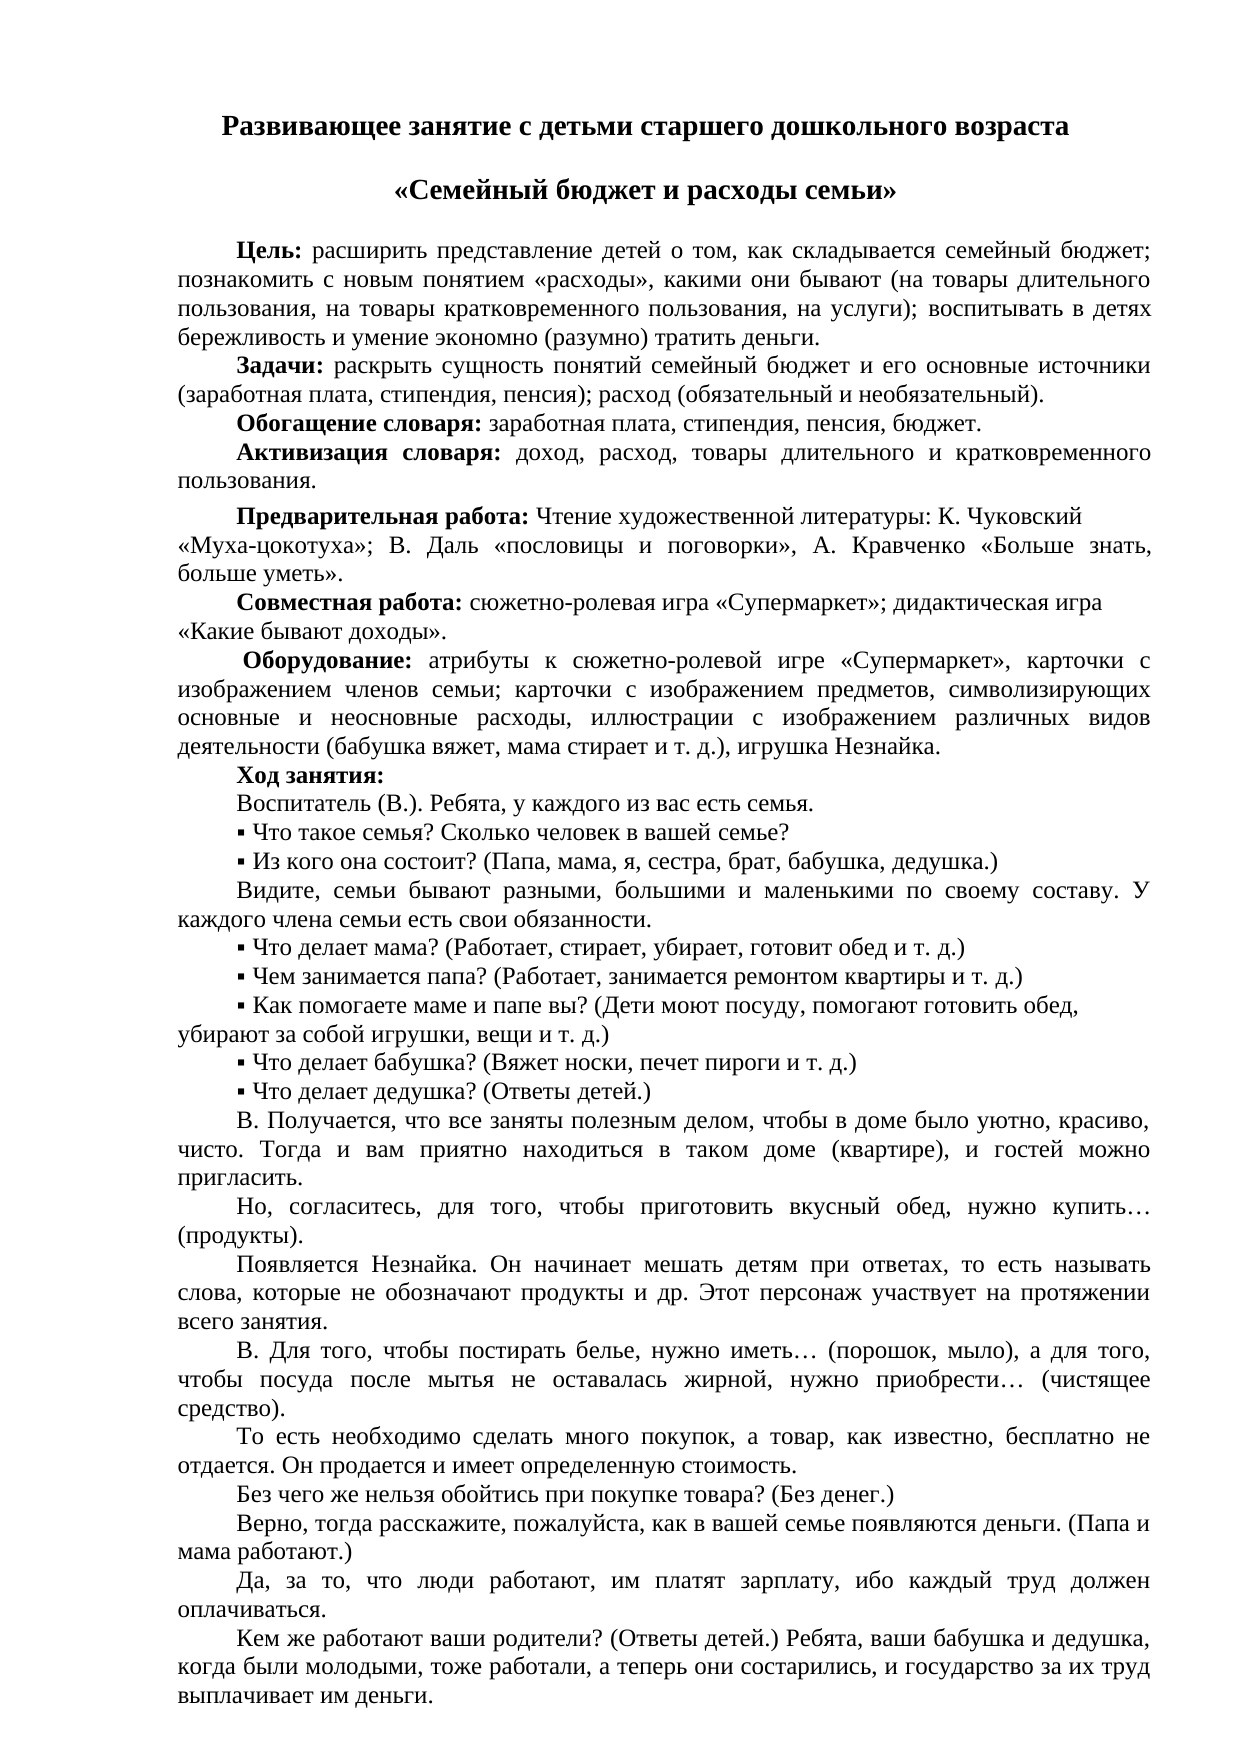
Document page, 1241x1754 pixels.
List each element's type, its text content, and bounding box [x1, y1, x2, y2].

text Оборудование: атрибуты к сюжетно-ролевой игре «Супермаркет», карточки с изображением членов семьи; карточки с изображением предметов, символизирующих основные и неосновные расходы, иллюстрации с изображением различных видов деятельности (бабушка вяжет, мама стирает и т. д.), игрушка Незнайка. [177, 645, 1152, 760]
text Совместная работа: сюжетно-ролевая игра «Супермаркет»; дидактическая игра [236, 587, 1188, 616]
text «Муха-цокотуха»; В. Даль «пословицы и поговорки», А. Кравченко «Больше знать, больше уметь». [177, 530, 1152, 587]
list Чем занимается папа? (Работает, занимается ремонтом квартиры и т. д.) [236, 961, 1188, 990]
text Цель: расширить представление детей о том, как складывается семейный бюджет; познакомить с новым понятием «расходы», какими они бывают (на товары длительного пользования, на товары кратковременного пользования, на услуги); воспитывать в детях бережливость и умение экономно (разумно) тратить деньги. [177, 235, 1152, 350]
text Активизация словаря: доход, расход, товары длительного и кратковременного пользования. [177, 437, 1152, 494]
text Да, за то, что люди работают, им платят зарплату, ибо каждый труд должен оплачиваться. [177, 1565, 1151, 1623]
text «Какие бывают доходы». [177, 616, 1188, 645]
list Как помогаете маме и папе вы? (Дети моют посуду, помогают готовить обед, убирают за собой игрушки, вещи и т. д.) [177, 990, 1151, 1047]
list Что делает мама? (Работает, стирает, убирает, готовит обед и т. д.) [236, 932, 1188, 961]
text Задачи: раскрыть сущность понятий семейный бюджет и его основные источники (заработная плата, стипендия, пенсия); расход (обязательный и необязательный). [177, 350, 1151, 408]
text В. Получается, что все заняты полезным делом, чтобы в доме было уютно, красиво, чисто. Тогда и вам приятно находиться в таком доме (квартире), и гостей можно пригласить. [177, 1105, 1151, 1191]
list Из кого она состоит? (Папа, мама, я, сестра, брат, бабушка, дедушка.) [236, 846, 1188, 875]
list Что такое семья? Сколько человек в вашей семье? [236, 817, 1188, 846]
text Верно, тогда расскажите, пожалуйста, как в вашей семье появляются деньги. (Папа и мама работают.) [177, 1508, 1151, 1565]
text Без чего же нельзя обойтись при покупке товара? (Без денег.) [236, 1479, 1188, 1508]
text Видите, семьи бывают разными, большими и маленькими по своему составу. У каждого члена семьи есть свои обязанности. [177, 875, 1151, 932]
text Обогащение словаря: заработная плата, стипендия, пенсия, бюджет. [236, 408, 1188, 437]
text Появляется Незнайка. Он начинает мешать детям при ответах, то есть называть слова, которые не обозначают продукты и др. Этот персонаж участвует на протяжении всего занятия. [177, 1249, 1152, 1335]
text Развивающее занятие с детьми старшего дошкольного возраста [162, 108, 1128, 142]
text «Семейный бюджет и расходы семьи» [162, 172, 1128, 205]
text В. Для того, чтобы постирать белье, нужно иметь… (порошок, мыло), а для того, чтобы посуда после мытья не оставалась жирной, нужно приобрести… (чистящее средство). [177, 1335, 1152, 1421]
text Воспитатель (В.). Ребята, у каждого из вас есть семья. [236, 789, 1188, 817]
list Что делает дедушка? (Ответы детей.) [236, 1076, 1188, 1105]
text То есть необходимо сделать много покупок, а товар, как известно, бесплатно не отдается. Он продается и имеет определенную стоимость. [177, 1421, 1152, 1479]
text Предварительная работа: Чтение художественной литературы: К. Чуковский [236, 501, 1188, 530]
text Ход занятия: [236, 760, 1188, 789]
list Что делает бабушка? (Вяжет носки, печет пироги и т. д.) [236, 1047, 1188, 1076]
text Кем же работают ваши родители? (Ответы детей.) Ребята, ваши бабушка и дедушка, когда были молодыми, тоже работали, а теперь они состарились, и государство за их труд выплачивает им деньги. [177, 1623, 1151, 1709]
text Но, согласитесь, для того, чтобы приготовить вкусный обед, нужно купить… (продукты). [177, 1191, 1152, 1249]
